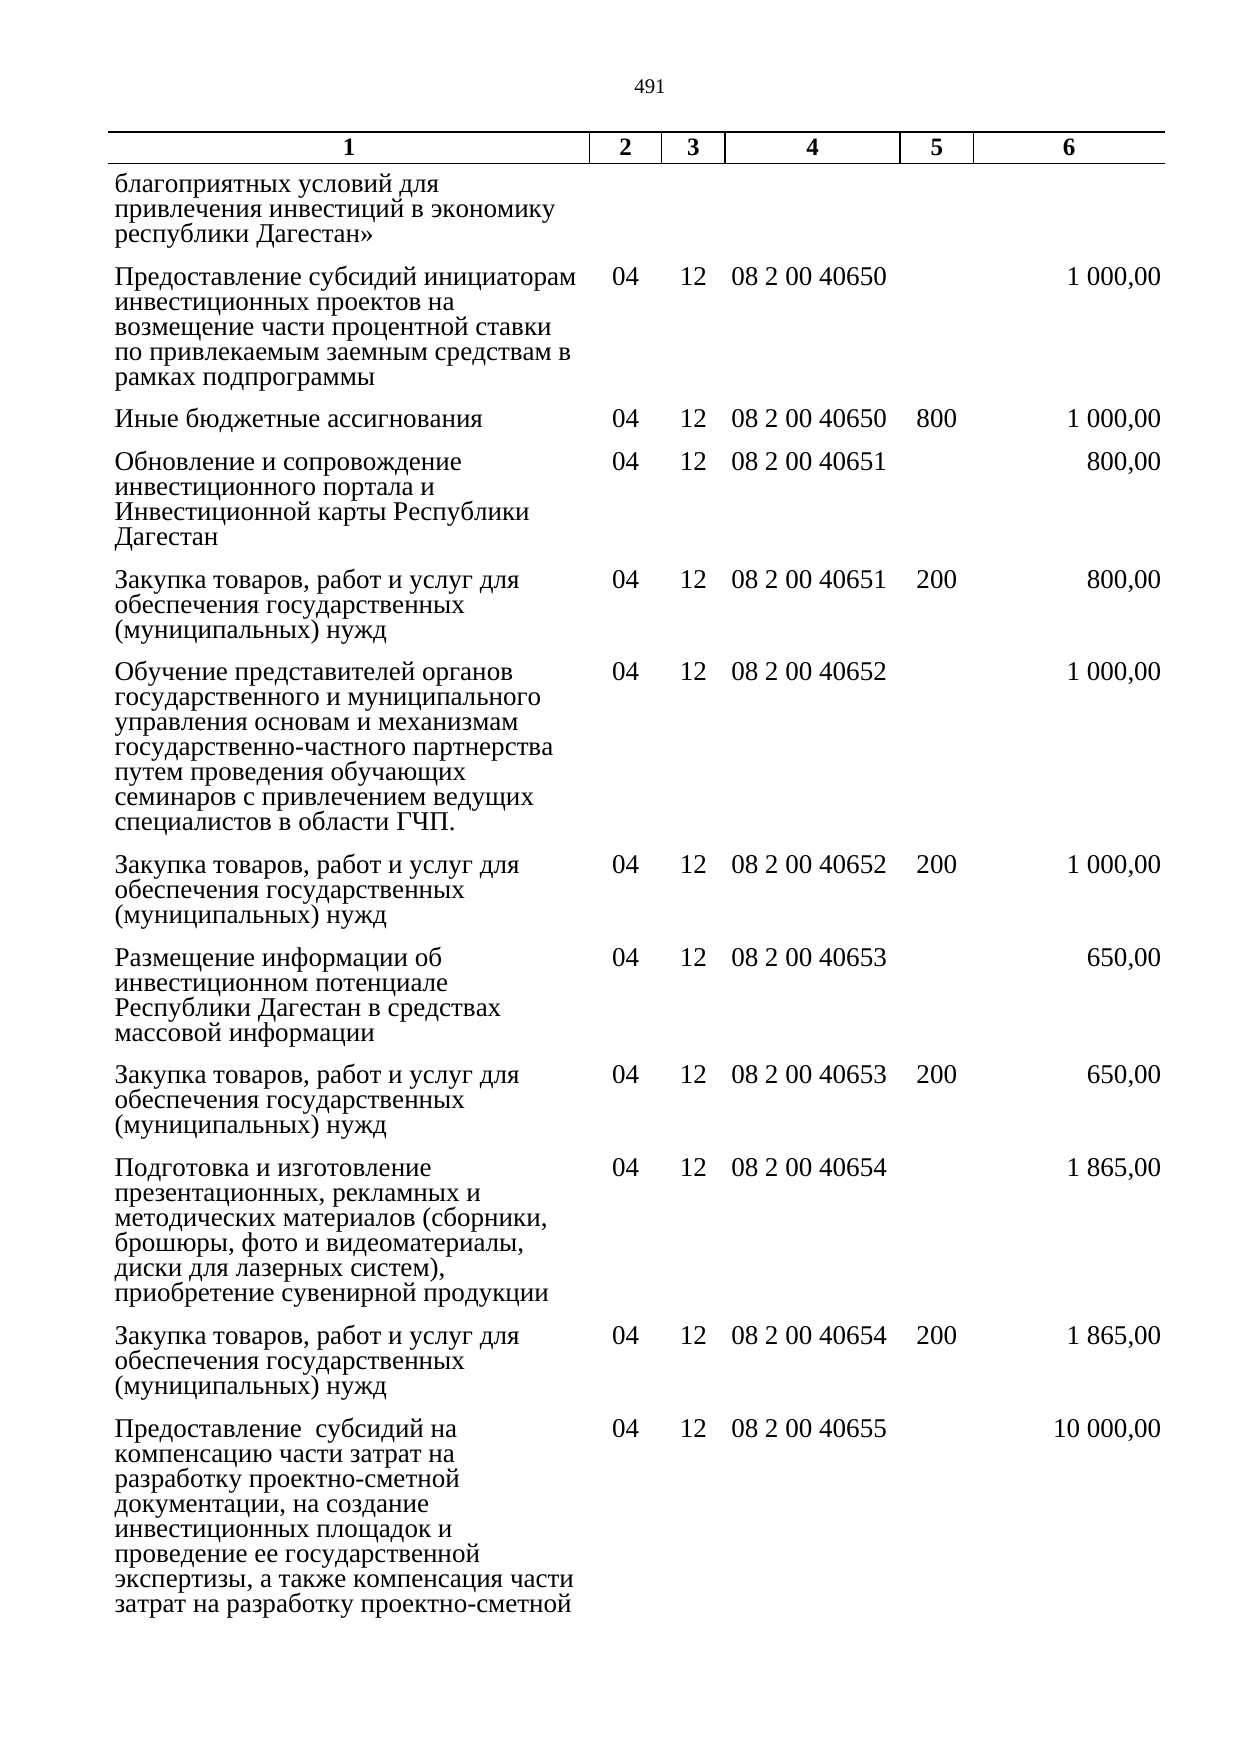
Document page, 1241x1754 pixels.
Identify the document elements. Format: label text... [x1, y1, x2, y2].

table_header 4 [726, 133, 899, 163]
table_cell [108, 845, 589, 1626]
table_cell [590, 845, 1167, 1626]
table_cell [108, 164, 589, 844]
table_header 1 [108, 133, 589, 163]
table_header 3 [662, 133, 724, 163]
table_header 2 [590, 133, 661, 163]
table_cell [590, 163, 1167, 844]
table_header 6 [974, 133, 1164, 163]
table_header 5 [901, 133, 973, 163]
